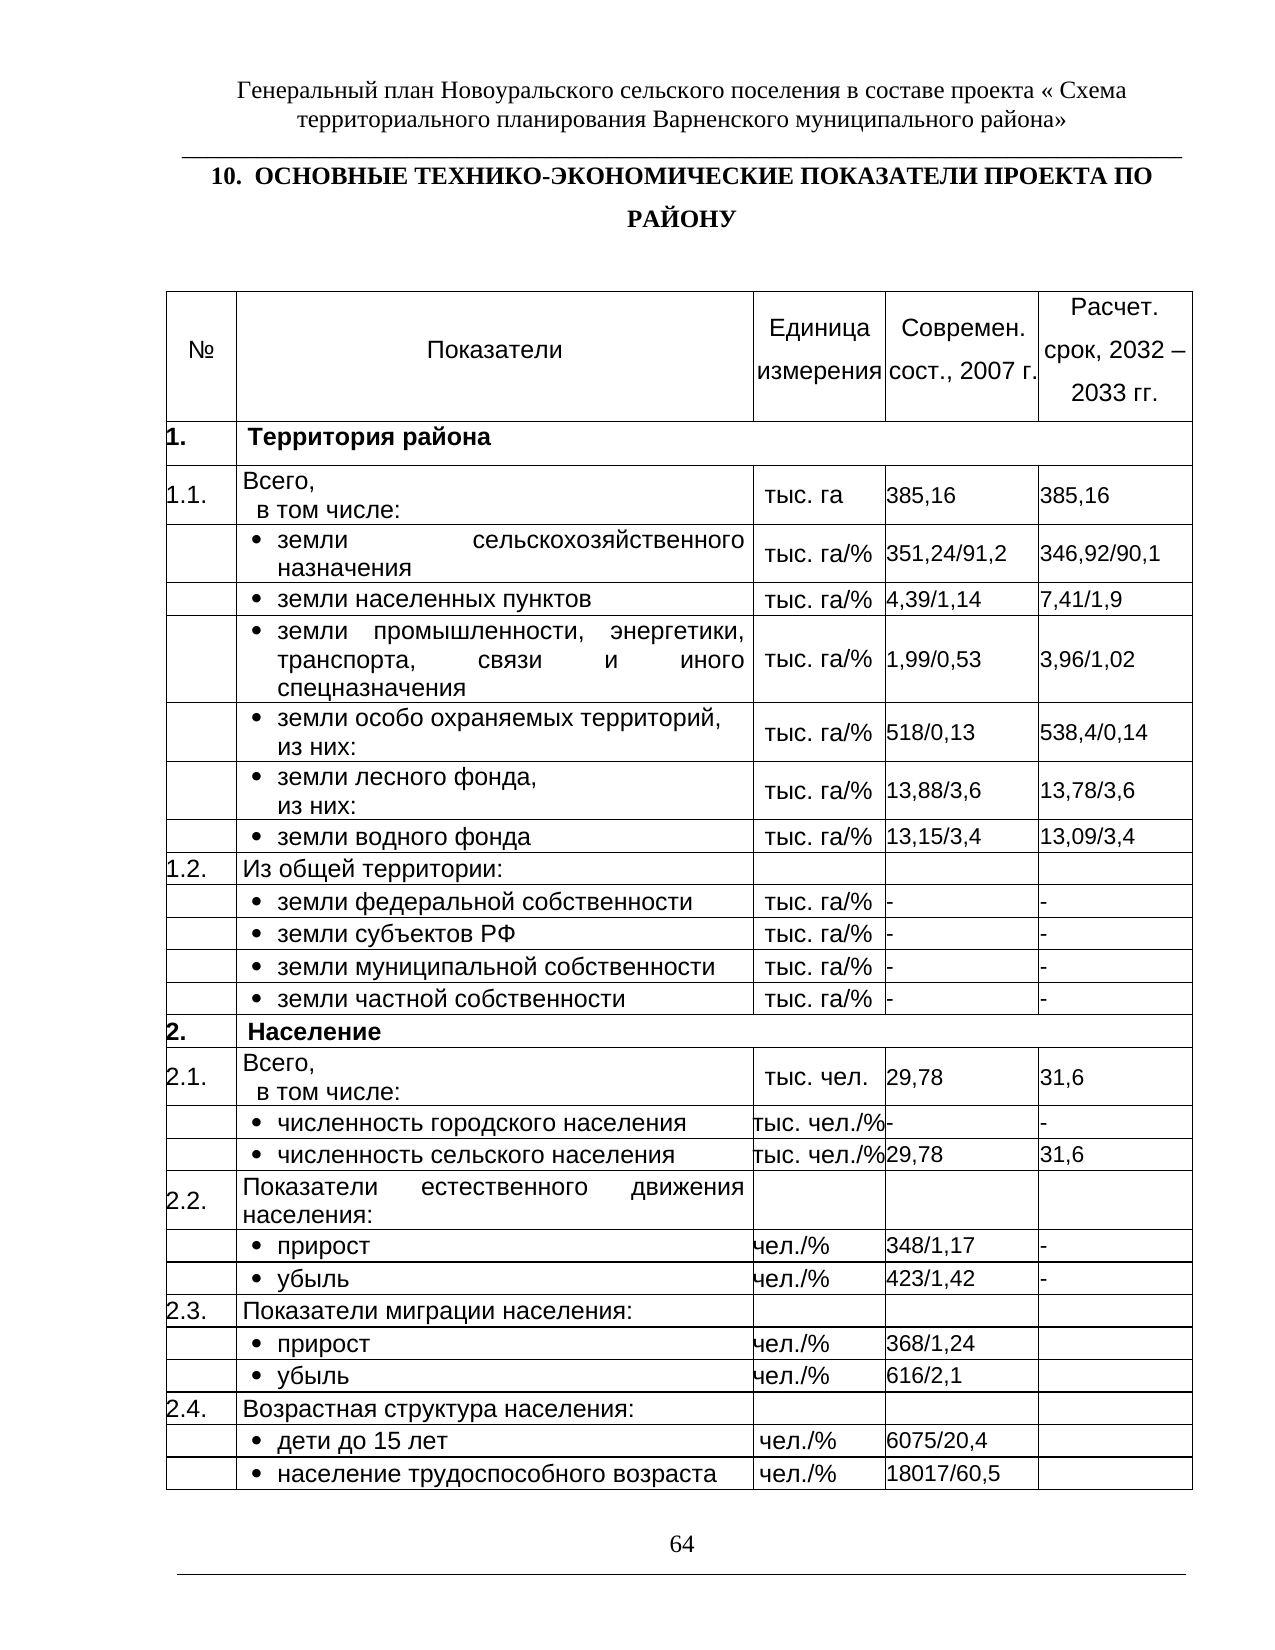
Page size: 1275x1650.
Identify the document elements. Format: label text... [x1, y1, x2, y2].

table_cell 13,88/3,6 [886, 762, 1038, 819]
table_cell земли промышленности, энергетики, транспорта, связи и иного спецназначения [237, 616, 753, 702]
table_cell тыс. га/% [754, 885, 885, 917]
table_cell 2.2. [167, 1171, 236, 1229]
table_cell прирост [237, 1328, 753, 1359]
table_cell [886, 1171, 1038, 1229]
table_cell - [1039, 1106, 1192, 1138]
table_cell 346,92/90,1 [1039, 525, 1192, 582]
table_cell [754, 853, 885, 884]
table_cell 4,39/1,14 [886, 583, 1038, 615]
table_cell 13,15/3,4 [886, 820, 1038, 852]
table_cell земли субъектов РФ [237, 918, 753, 949]
table_cell 538,4/0,14 [1039, 703, 1192, 761]
table_cell 2.4. [167, 1393, 236, 1424]
table_cell чел./% [754, 1458, 885, 1489]
table_cell земли сельскохозяйственного назначения [237, 525, 753, 582]
table_header Современ. сост., . [886, 292, 1038, 421]
table_cell чел./% [754, 1263, 885, 1294]
text 10. ОСНОВНЫЕ ТЕХНИКО-ЭКОНОМИЧЕСКИЕ ПОКАЗАТЕЛИ ПРОЕКТА ПО РАЙОНУ [177, 161, 1186, 233]
table_cell дети до 15 лет [237, 1425, 753, 1456]
table_cell 616/2,1 [886, 1360, 1038, 1391]
table_cell [167, 703, 236, 761]
table_cell [1039, 1328, 1192, 1359]
table_cell [1039, 1295, 1192, 1326]
table_cell земли особо охраняемых территорий, из них: [237, 703, 753, 761]
table_cell [167, 885, 236, 917]
table_cell чел./% [754, 1425, 885, 1456]
table_cell тыс. га/% [754, 983, 885, 1014]
table_cell тыс. га/% [754, 703, 885, 761]
table_cell [167, 1263, 236, 1294]
table_cell 385,16 [886, 466, 1038, 523]
table_cell земли частной собственности [237, 983, 753, 1014]
table_cell чел./% [754, 1230, 885, 1261]
table_cell [167, 1425, 236, 1456]
table_cell 518/0,13 [886, 703, 1038, 761]
table_cell Возрастная структура населения: [237, 1393, 753, 1424]
table_cell Показатели естественного движения населения: [237, 1171, 753, 1229]
table_cell [754, 1295, 885, 1326]
table_cell 1. [167, 422, 236, 465]
table_cell тыс. га [754, 466, 885, 523]
table_cell [167, 1458, 236, 1489]
table_cell Территория района [237, 422, 1192, 465]
table_cell 31,6 [1039, 1048, 1192, 1105]
table_cell - [1039, 885, 1192, 917]
table_cell 31,6 [1039, 1139, 1192, 1170]
table_cell [886, 1295, 1038, 1326]
table_cell убыль [237, 1263, 753, 1294]
table_cell население трудоспособного возраста [237, 1458, 753, 1489]
table_cell - [1039, 950, 1192, 982]
table_cell чел./% [754, 1360, 885, 1391]
table_cell 1.1. [167, 466, 236, 523]
table_cell [1039, 853, 1192, 884]
table_cell Население [237, 1015, 1192, 1047]
table_cell 6075/20,4 [886, 1425, 1038, 1456]
table_cell [754, 1393, 885, 1424]
table_cell тыс. га/% [754, 616, 885, 702]
table_header Показатели [237, 292, 753, 421]
table_cell [167, 1360, 236, 1391]
table_cell [1039, 1171, 1192, 1229]
table_cell Показатели миграции населения: [237, 1295, 753, 1326]
table_cell [167, 1230, 236, 1261]
table_cell [167, 1328, 236, 1359]
table_cell Всего, в том числе: [237, 1048, 753, 1105]
table_cell 13,09/3,4 [1039, 820, 1192, 852]
table_cell 348/1,17 [886, 1230, 1038, 1261]
table_cell тыс. га/% [754, 820, 885, 852]
table_cell Всего, в том числе: [237, 466, 753, 523]
table_header № [167, 292, 236, 421]
table_cell прирост [237, 1230, 753, 1261]
table_cell [1039, 1360, 1192, 1391]
table_cell 423/1,42 [886, 1263, 1038, 1294]
table_cell [1039, 1393, 1192, 1424]
table_cell [754, 1171, 885, 1229]
table_cell - [886, 918, 1038, 949]
table_header Единица измерения [754, 292, 885, 421]
table_cell 1.2. [167, 853, 236, 884]
table_cell тыс. чел./% [754, 1106, 885, 1138]
table_cell [167, 1106, 236, 1138]
table_cell тыс. га/% [754, 950, 885, 982]
table_cell земли федеральной собственности [237, 885, 753, 917]
table_cell [167, 820, 236, 852]
table_cell [167, 950, 236, 982]
table_cell тыс. га/% [754, 762, 885, 819]
table_cell 1,99/0,53 [886, 616, 1038, 702]
table_cell [167, 918, 236, 949]
table_cell численность сельского населения [237, 1139, 753, 1170]
table_cell - [1039, 983, 1192, 1014]
table_cell 351,24/91,2 [886, 525, 1038, 582]
table_cell 18017/60,5 [886, 1458, 1038, 1489]
table_cell тыс. чел. [754, 1048, 885, 1105]
table_cell [167, 983, 236, 1014]
table_cell 2.1. [167, 1048, 236, 1105]
table_cell тыс. чел./% [754, 1139, 885, 1170]
table_cell убыль [237, 1360, 753, 1391]
table_cell земли муниципальной собственности [237, 950, 753, 982]
table_cell 2. [167, 1015, 236, 1047]
table_cell земли водного фонда [237, 820, 753, 852]
table_cell 29,78 [886, 1139, 1038, 1170]
table_cell [1039, 1458, 1192, 1489]
table_cell - [886, 983, 1038, 1014]
table_cell - [886, 885, 1038, 917]
table_cell - [886, 1106, 1038, 1138]
table_cell [886, 853, 1038, 884]
table_cell [886, 1393, 1038, 1424]
table_cell - [1039, 1230, 1192, 1261]
table_cell - [1039, 1263, 1192, 1294]
table_cell - [886, 950, 1038, 982]
table_cell [167, 1139, 236, 1170]
table_cell [167, 583, 236, 615]
table_cell 385,16 [1039, 466, 1192, 523]
table_cell 29,78 [886, 1048, 1038, 1105]
table_cell [167, 616, 236, 702]
table_cell земли населенных пунктов [237, 583, 753, 615]
table_cell 3,96/1,02 [1039, 616, 1192, 702]
table_cell 13,78/3,6 [1039, 762, 1192, 819]
table_cell [167, 762, 236, 819]
table_cell земли лесного фонда, из них: [237, 762, 753, 819]
table_cell чел./% [754, 1328, 885, 1359]
table_cell численность городского населения [237, 1106, 753, 1138]
table_header Расчет. срок, 2032 – 2033 гг. [1039, 292, 1192, 421]
table_cell 2.3. [167, 1295, 236, 1326]
table_cell 7,41/1,9 [1039, 583, 1192, 615]
table_cell [167, 525, 236, 582]
table_cell тыс. га/% [754, 918, 885, 949]
table_cell [1039, 1425, 1192, 1456]
table_cell 368/1,24 [886, 1328, 1038, 1359]
table_cell тыс. га/% [754, 525, 885, 582]
table_cell - [1039, 918, 1192, 949]
table_cell тыс. га/% [754, 583, 885, 615]
table_cell Из общей территории: [237, 853, 753, 884]
